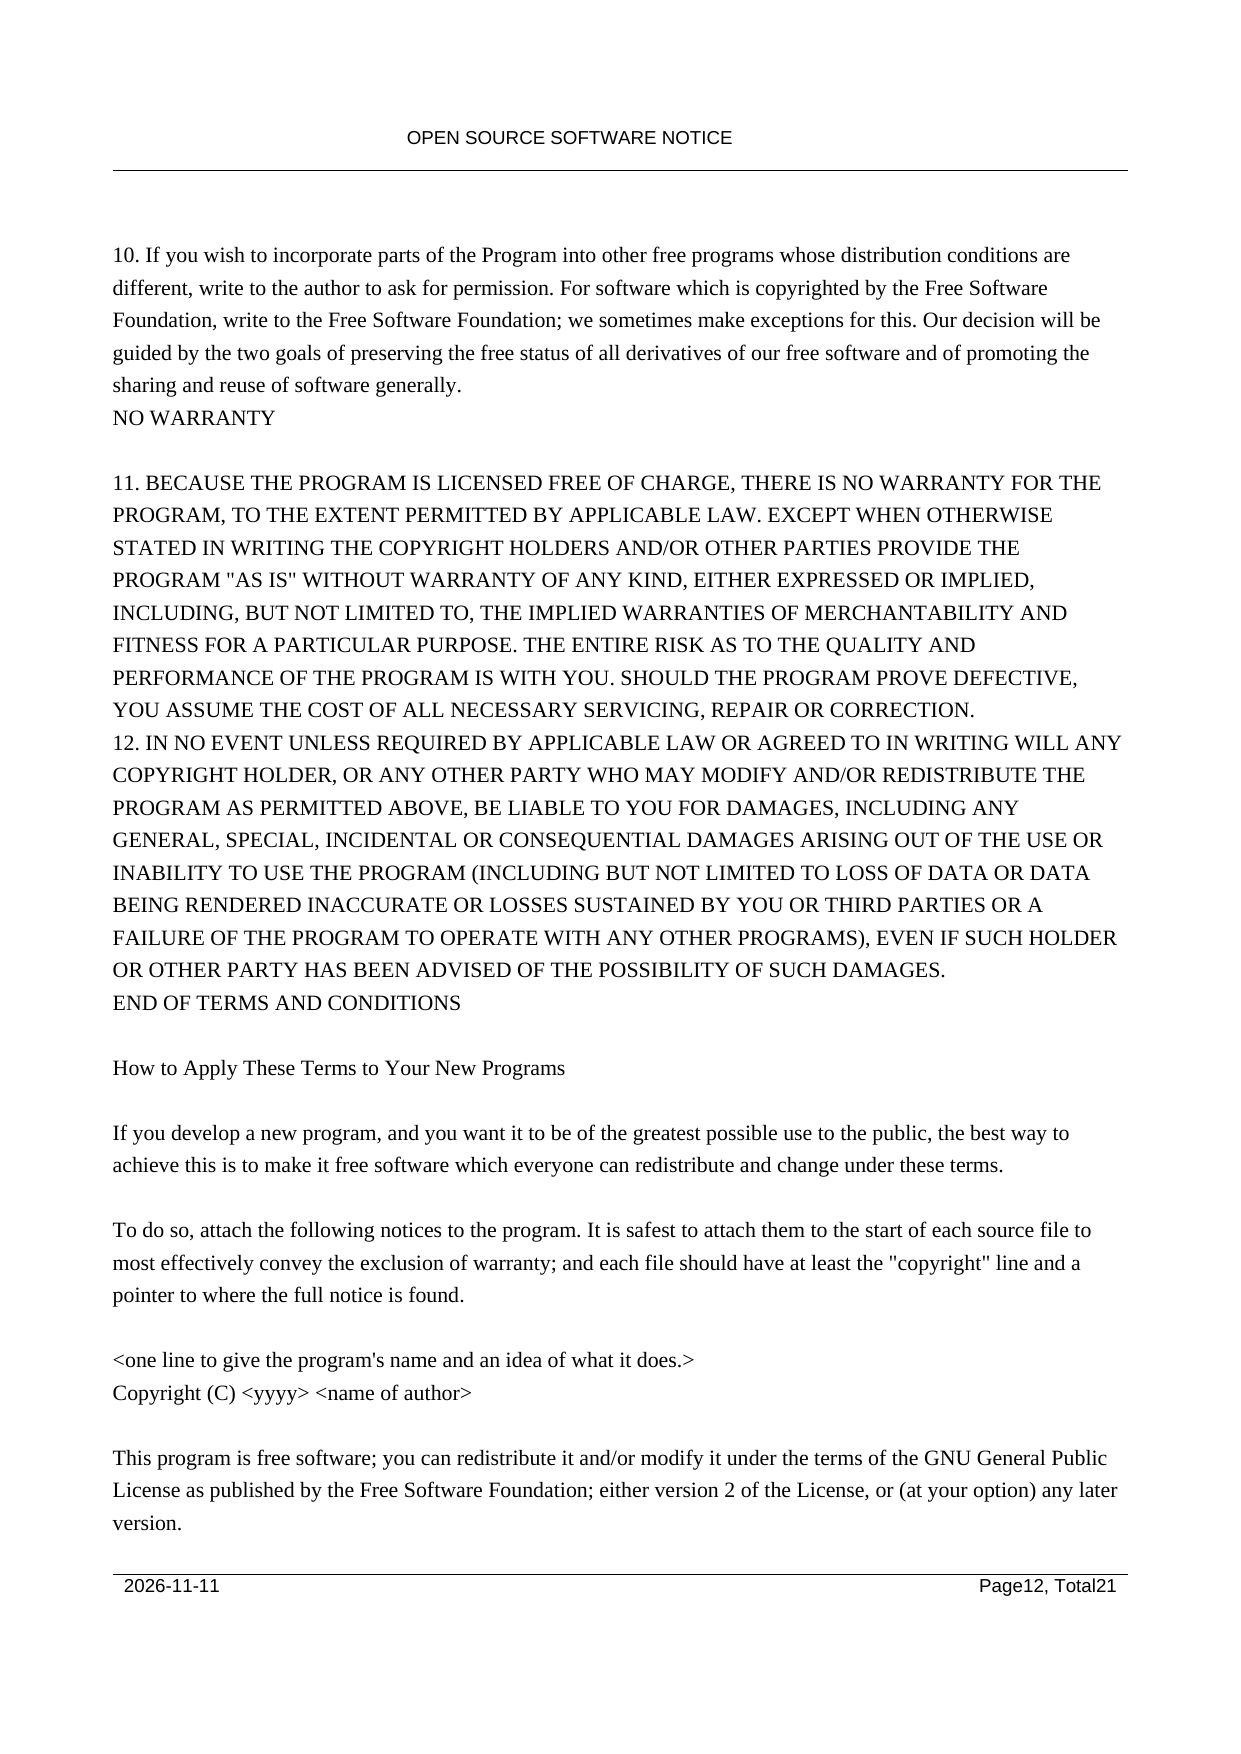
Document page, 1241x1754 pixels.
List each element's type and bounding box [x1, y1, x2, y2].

text [112, 206, 1128, 1539]
